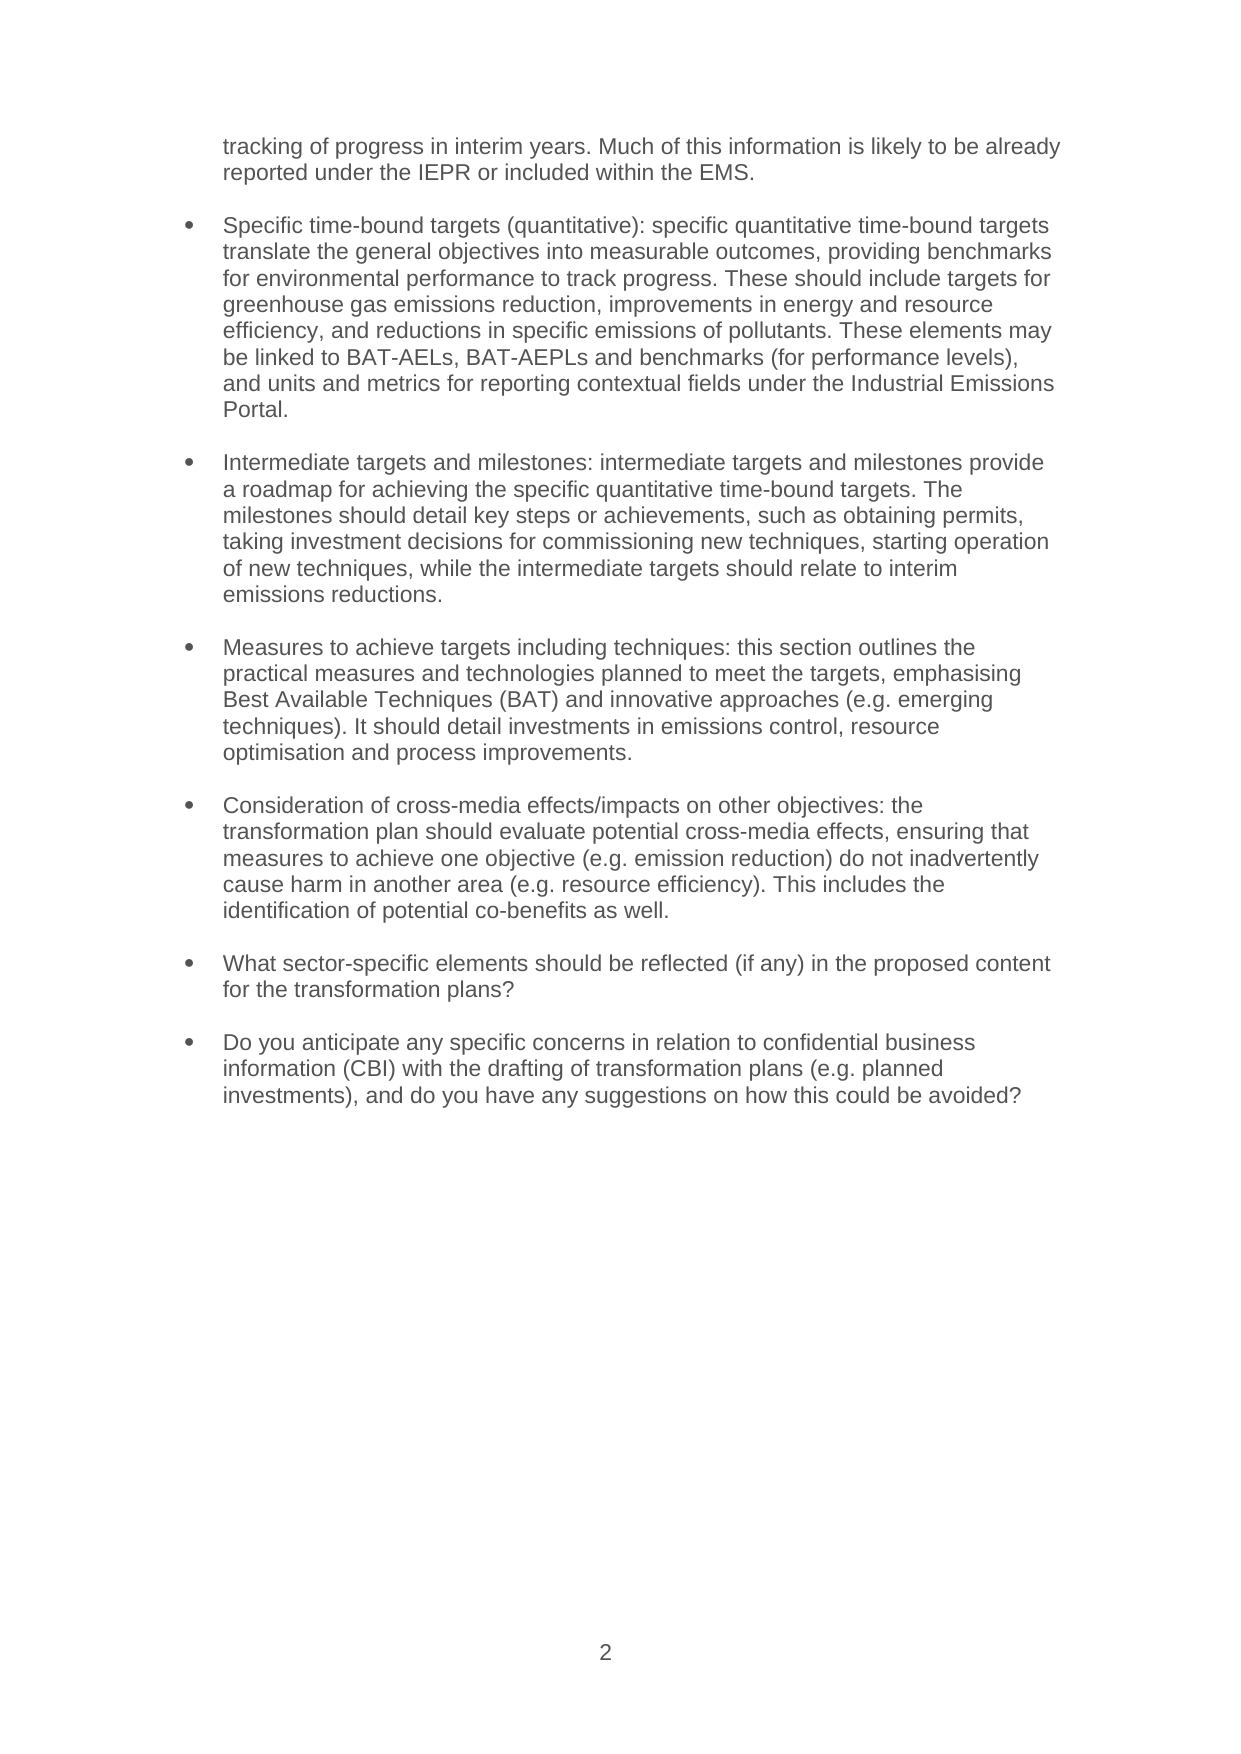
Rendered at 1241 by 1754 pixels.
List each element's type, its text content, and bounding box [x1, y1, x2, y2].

list Specific time-bound targets (quantitative): specific quantitative time-bound targets translate the general objectives into measurable outcomes, providing benchmarks for environmental performance to track progress. These should include targets for greenhouse gas emissions reduction, improvements in energy and resource efficiency, and reductions in specific emissions of pollutants. These elements may be linked to BAT-AELs, BAT-AEPLs and benchmarks (for performance levels), and units and metrics for reporting contextual fields under the Industrial Emissions Portal. [185, 212, 1063, 423]
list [185, 133, 1063, 186]
list Do you anticipate any specific concerns in relation to confidential business information (CBI) with the drafting of transformation plans (e.g. planned investments), and do you have any suggestions on how this could be avoided? [185, 1029, 1063, 1108]
list Intermediate targets and milestones: intermediate targets and milestones provide a roadmap for achieving the specific quantitative time-bound targets. The milestones should detail key steps or achievements, such as obtaining permits, taking investment decisions for commissioning new techniques, starting operation of new techniques, while the intermediate targets should relate to interim emissions reductions. [185, 449, 1063, 607]
list Consideration of cross-media effects/impacts on other objectives: the transformation plan should evaluate potential cross-media effects, ensuring that measures to achieve one objective (e.g. emission reduction) do not inadvertently cause harm in another area (e.g. resource efficiency). This includes the identification of potential co-benefits as well. [185, 792, 1063, 923]
list Measures to achieve targets including techniques: this section outlines the practical measures and technologies planned to meet the targets, emphasising Best Available Techniques (BAT) and innovative approaches (e.g. emerging techniques). It should detail investments in emissions control, resource optimisation and process improvements. [185, 634, 1063, 765]
list What sector-specific elements should be reflected (if any) in the proposed content for the transformation plans? [185, 950, 1063, 1003]
